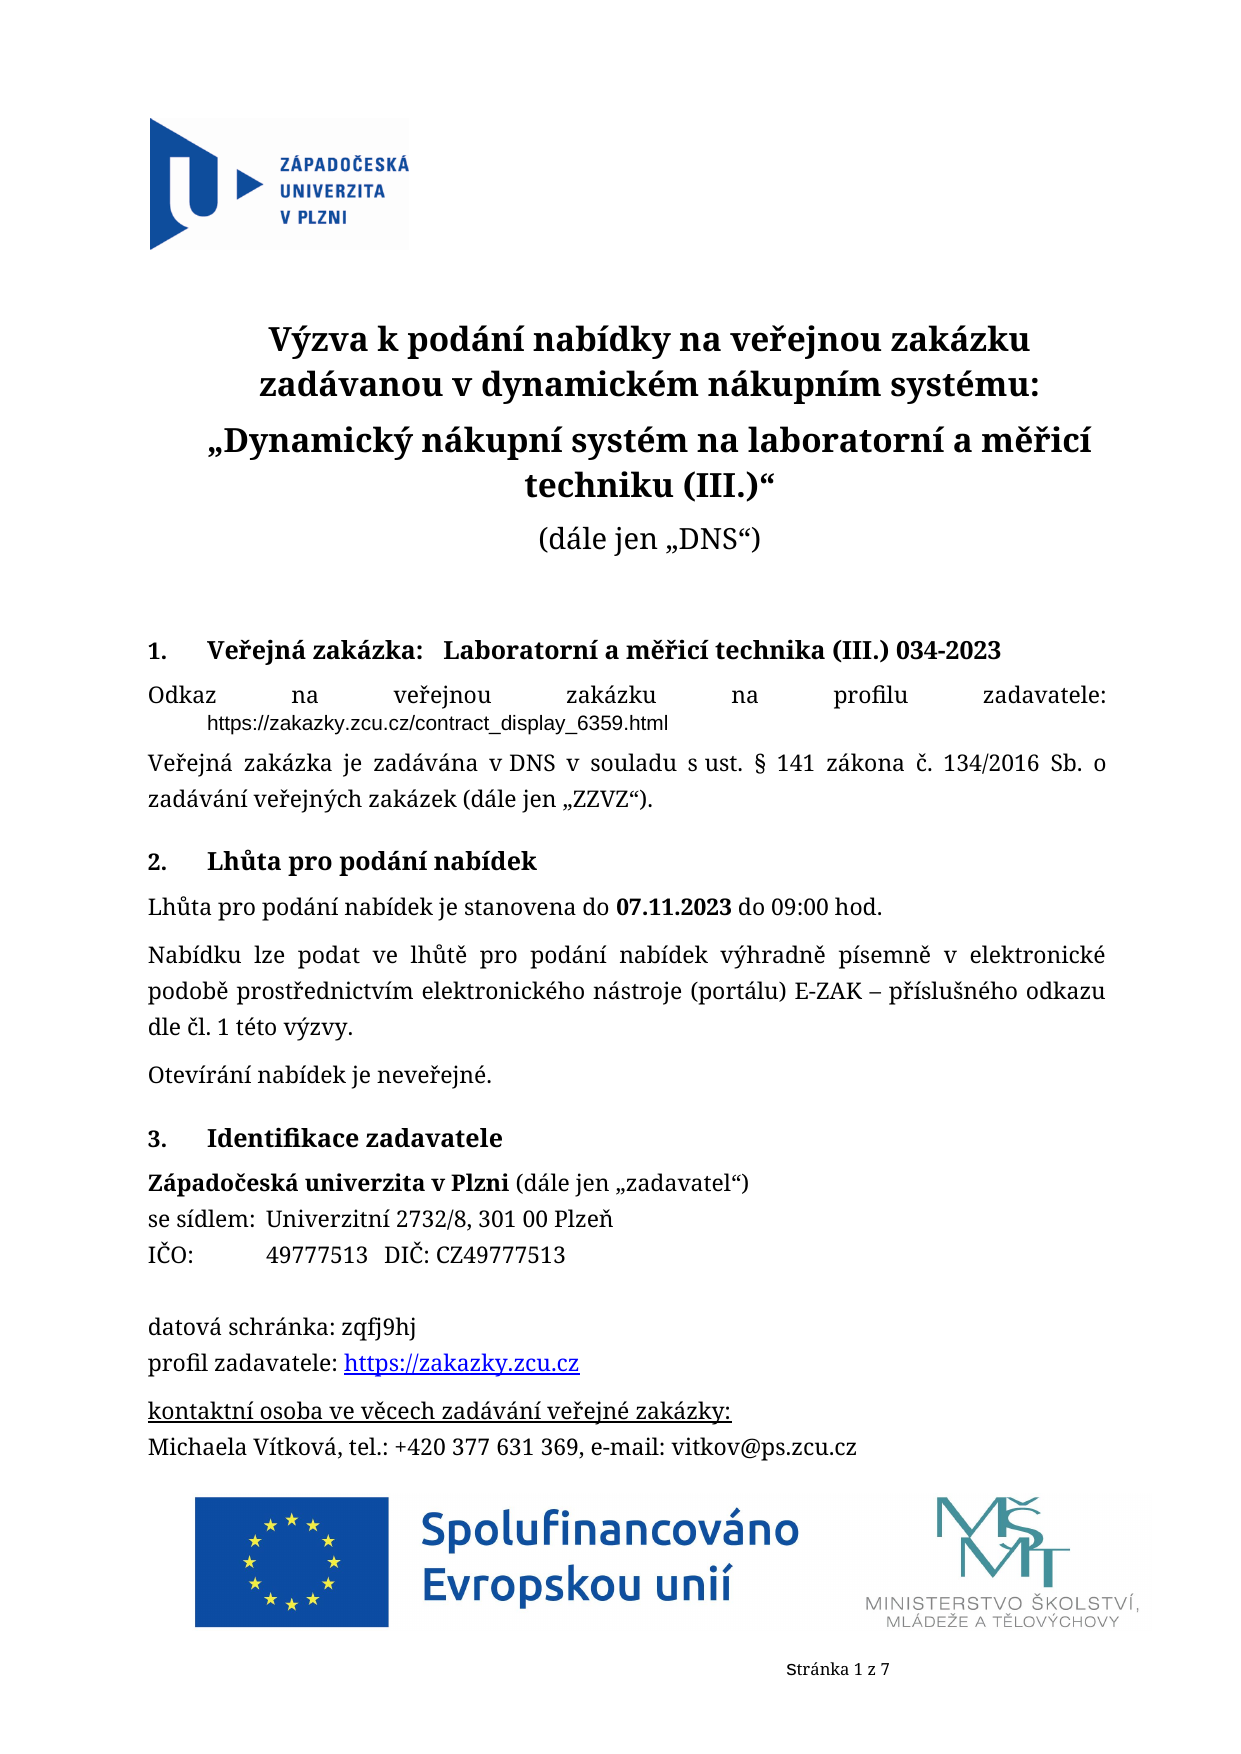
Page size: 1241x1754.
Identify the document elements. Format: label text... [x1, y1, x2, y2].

text Nabídku lze podat ve lhůtě pro podání nabídek výhradně písemně v elektronické podobě prostřednictvím elektronického nástroje (portálu) E-ZAK – příslušného odkazu dle čl. 1 této výzvy. [148, 939, 1107, 1042]
text Otevírání nabídek je neveřejné. [148, 1059, 1107, 1091]
picture [150, 118, 409, 250]
text (dále jen „DNS“) [192, 518, 1107, 558]
text „Dynamický nákupní systém na laboratorní a měřicí techniku (III.)“ [192, 417, 1107, 508]
text datová schránka: zqfj9hj [148, 1311, 1107, 1342]
subtitle Veřejná zakázka: Laboratorní a měřicí technika (III.) 034-2023 [148, 633, 1107, 667]
text Západočeská univerzita v Plzni (dále jen „zadavatel“) [148, 1167, 1107, 1198]
text profil zadavatele: https://zakazky.zcu.cz [148, 1347, 1107, 1378]
text IČO: 49777513 DIČ: CZ49777513 [148, 1239, 1107, 1270]
text kontaktní osoba ve věcech zadávání veřejné zakázky: [148, 1395, 1107, 1426]
text Michaela Vítková, tel.: +420 377 631 369, e-mail: vitkov@ps.zcu.cz [148, 1431, 1107, 1462]
subtitle Lhůta pro podání nabídek [148, 844, 1107, 878]
text Výzva k podání nabídky na veřejnou zakázku zadávanou v dynamickém nákupním systému: [192, 316, 1107, 406]
text Lhůta pro podání nabídek je stanovena do 07.11.2023 do 09:00 hod. [148, 891, 1107, 922]
subtitle Identifikace zadavatele [148, 1120, 1107, 1154]
text Odkaz na veřejnou zakázku na profilu zadavatele: https://zakazky.zcu.cz/contract_display_6359.html [148, 679, 1107, 735]
text Veřejná zakázka je zadávána v DNS v souladu s ust. § 141 zákona č. 134/2016 Sb. o zadávání veřejných zakázek (dále jen „ZZVZ“). [148, 747, 1107, 814]
text se sídlem: Univerzitní 2732/8, 301 00 Plzeň [148, 1203, 1107, 1234]
picture [192, 1493, 1152, 1631]
